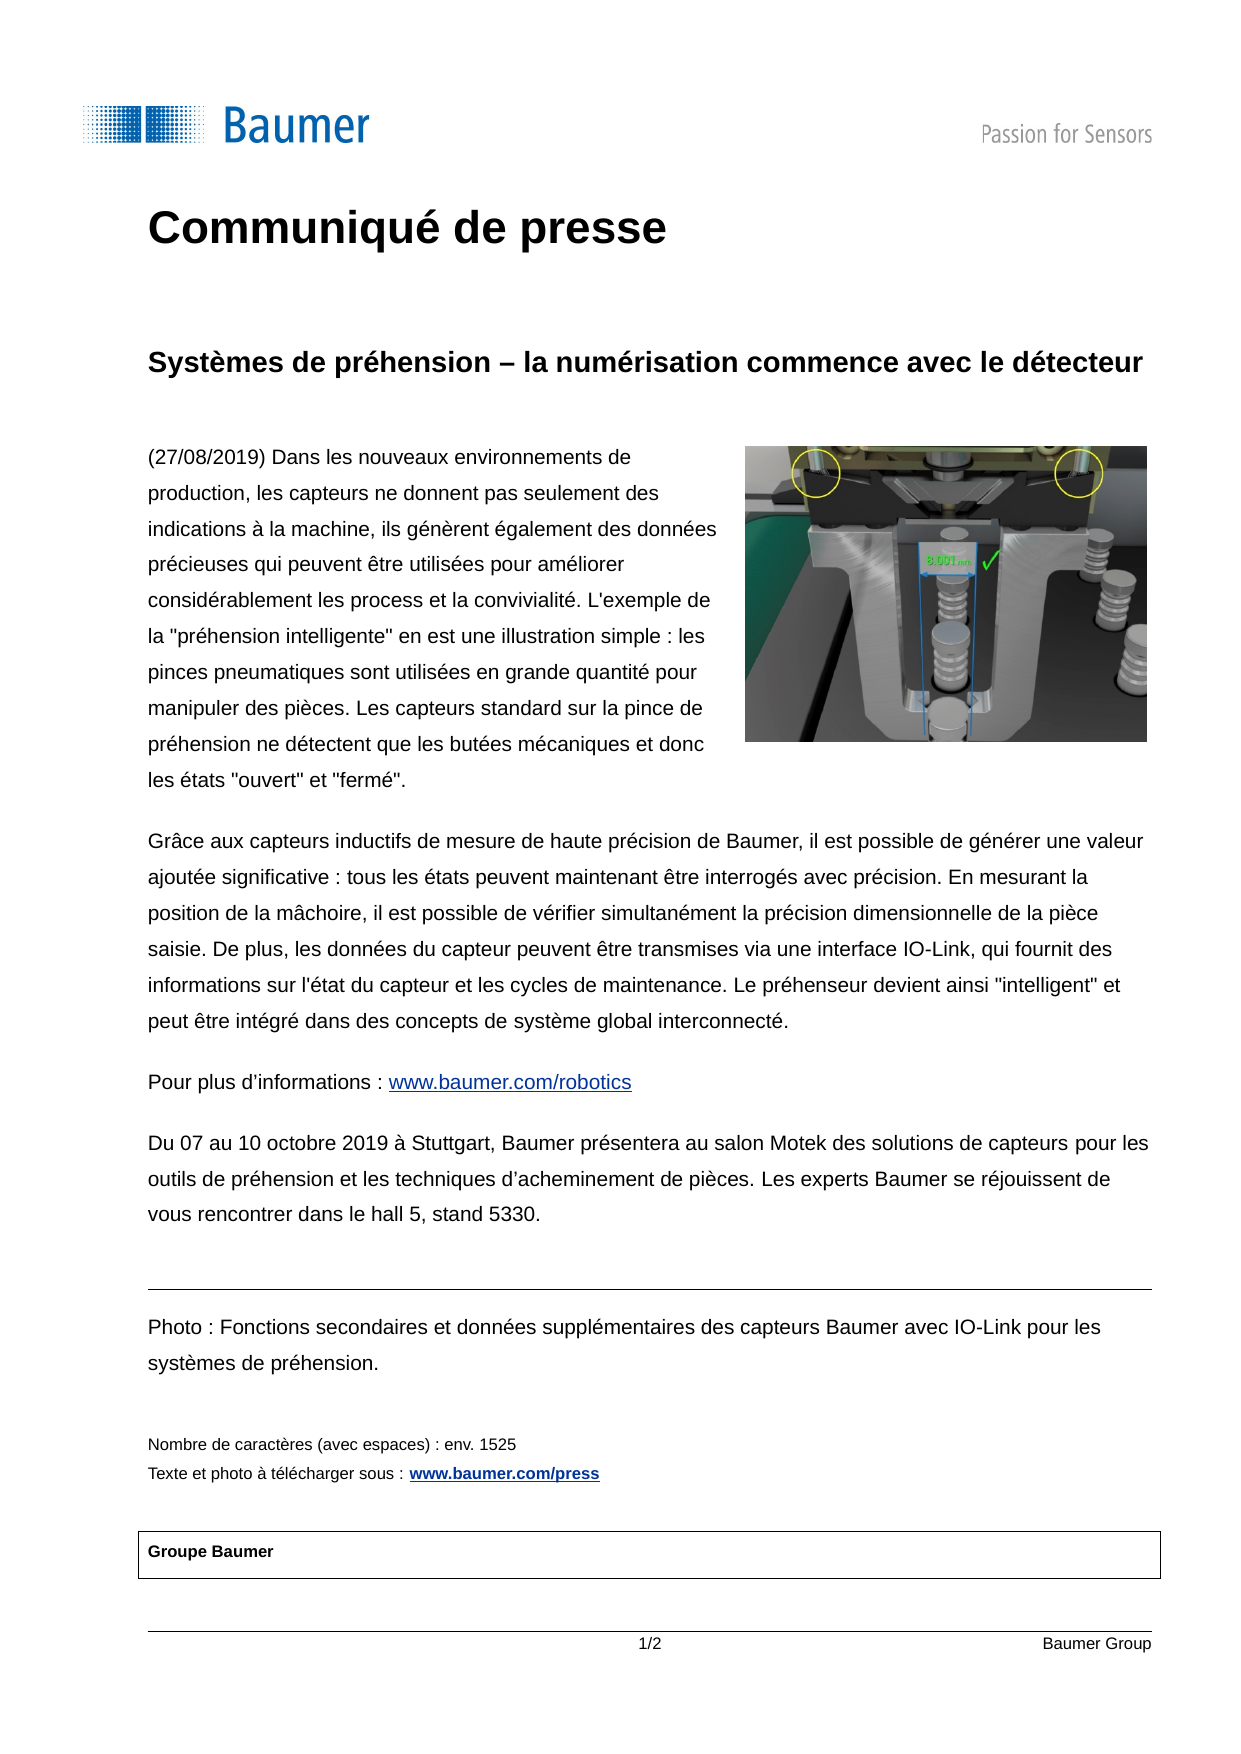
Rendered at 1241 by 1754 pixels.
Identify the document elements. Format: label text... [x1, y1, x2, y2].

text Pour plus d’informations : www.baumer.com/robotics [148, 1069, 1152, 1093]
subtitle Communiqué de presse [148, 201, 1152, 253]
text Systèmes de préhension – la numérisation commence avec le détecteur [148, 345, 1152, 379]
text Texte et photo à télécharger sous : www.baumer.com/press [148, 1464, 1152, 1483]
picture [83, 106, 370, 143]
text Grâce aux capteurs inductifs de mesure de haute précision de Baumer, il est possible de générer une valeur ajoutée significative : tous les états peuvent maintenant être interrogés avec précision. En mesurant la position de la mâchoire, il est possible de vérifier simultanément la précision dimensionnelle de la pièce saisie. De plus, les données du capteur peuvent être transmises via une interface IO-Link, qui fournit des informations sur l'état du capteur et les cycles de maintenance. Le préhenseur devient ainsi "intelligent" et peut être intégré dans des concepts de système global interconnecté. [148, 829, 1152, 1032]
text Groupe Baumer [139, 1532, 1160, 1578]
text Photo : Fonctions secondaires et données supplémentaires des capteurs Baumer avec IO-Link pour les systèmes de préhension. [148, 1315, 1152, 1375]
picture [743, 446, 1147, 741]
text Du 07 au 10 octobre 2019 à Stuttgart, Baumer présentera au salon Motek des solutions de capteurs pour les outils de préhension et les techniques d’acheminement de pièces. Les experts Baumer se réjouissent de vous rencontrer dans le hall 5, stand 5330. [148, 1130, 1152, 1226]
picture [982, 123, 1152, 143]
text Nombre de caractères (avec espaces) : env. 1525 [148, 1435, 1152, 1454]
